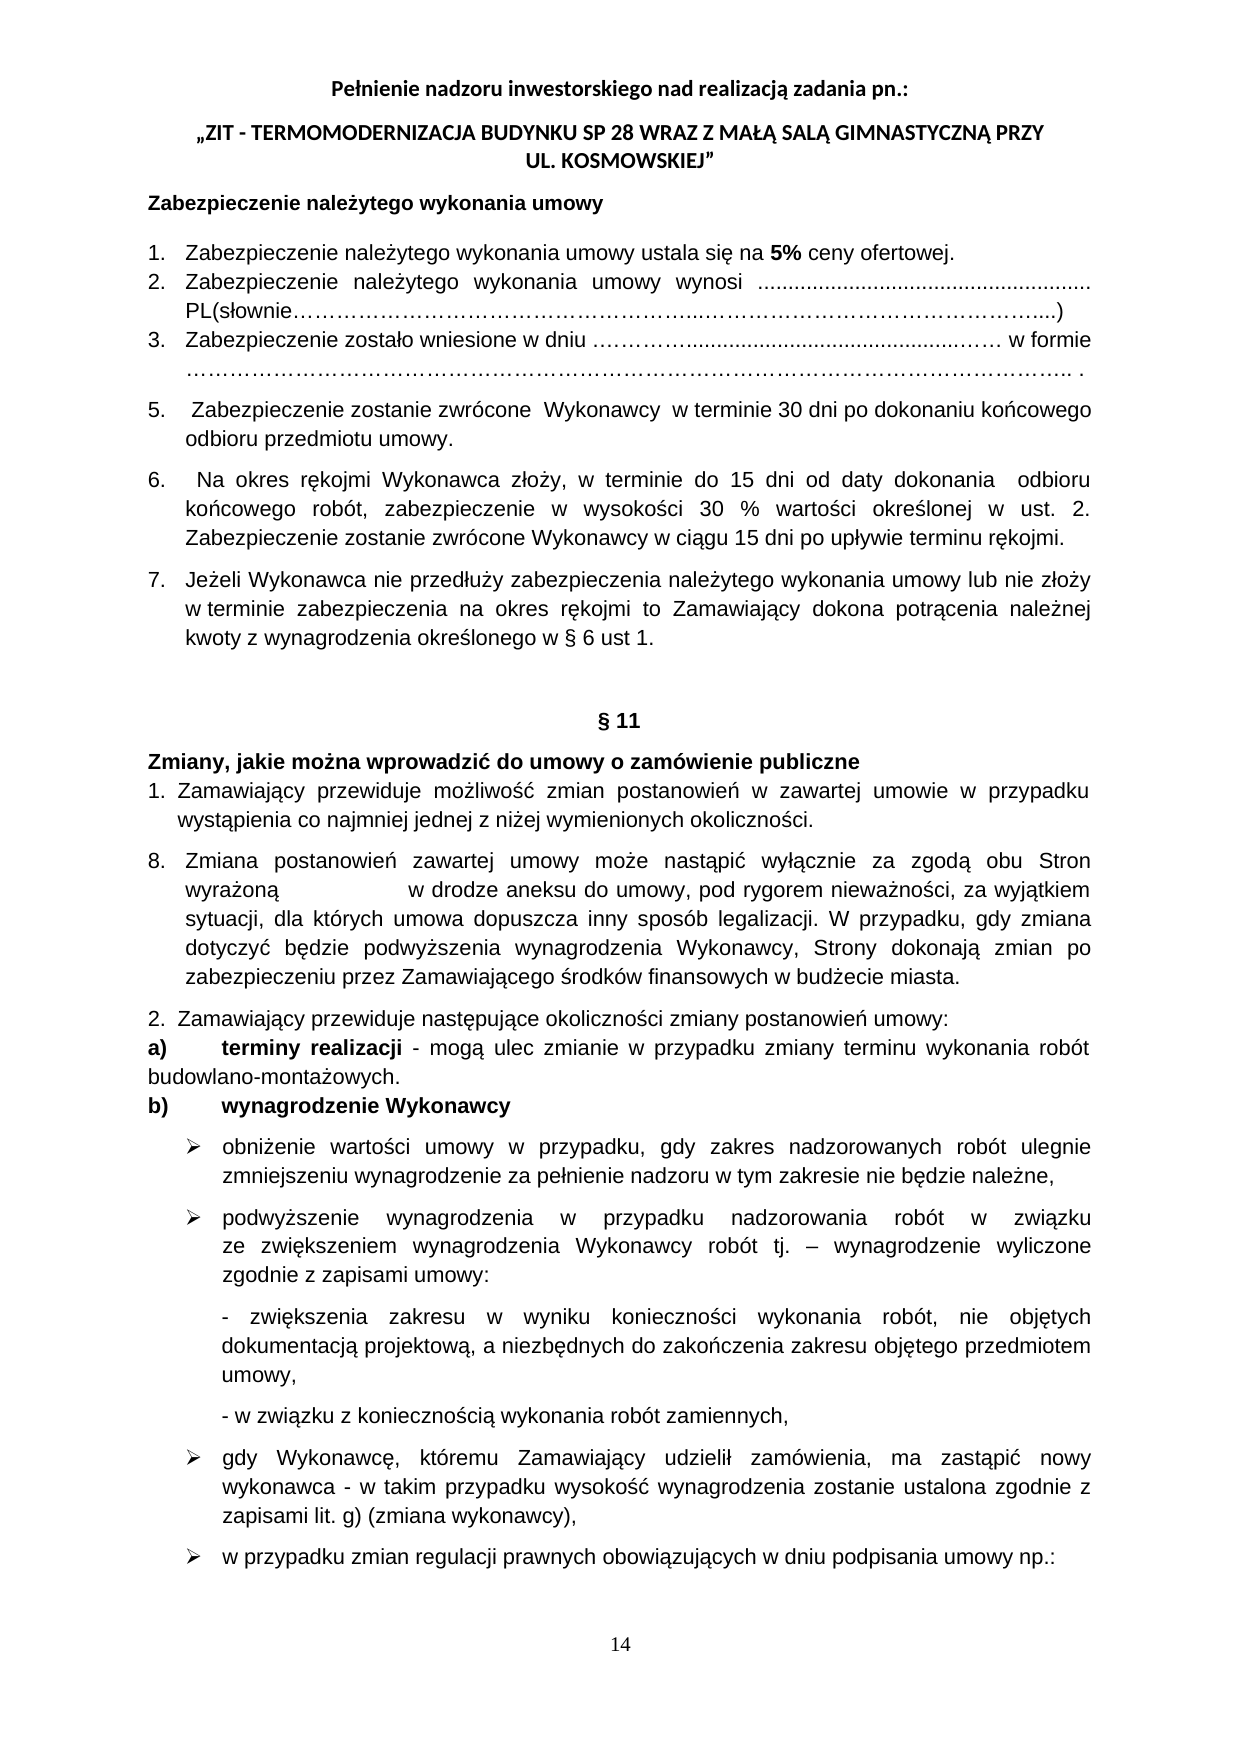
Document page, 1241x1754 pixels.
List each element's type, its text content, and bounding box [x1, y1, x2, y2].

list Zabezpieczenie zostało wniesione w dniu .………….............................................…… w formie ………………………………………………………………………………………………………….. . [148, 327, 1092, 381]
text - w związku z koniecznością wykonania robót zamiennych, [148, 1403, 1092, 1428]
list Zabezpieczenie zostanie zwrócone Wykonawcy w terminie 30 dni po dokonaniu końcowego odbioru przedmiotu umowy. [148, 397, 1092, 451]
text a) terminy realizacji - mogą ulec zmianie w przypadku zmiany terminu wykonania robót budowlano-montażowych. [148, 1035, 1090, 1089]
text Zmiany, jakie można wprowadzić do umowy o zamówienie publiczne [148, 749, 1090, 774]
list Zmiana postanowień zawartej umowy może nastąpić wyłącznie za zgodą obu Stron wyrażoną w drodze aneksu do umowy, pod rygorem nieważności, za wyjątkiem sytuacji, dla których umowa dopuszcza inny sposób legalizacji. W przypadku, gdy zmiana dotyczyć będzie podwyższenia wynagrodzenia Wykonawcy, Strony dokonają zmian po zabezpieczeniu przez Zamawiającego środków finansowych w budżecie miasta. [148, 848, 1092, 989]
text § 11 [148, 708, 1090, 733]
list podwyższenie wynagrodzenia w przypadku nadzorowania robót w związku ze zwiększeniem wynagrodzenia Wykonawcy robót tj. – wynagrodzenie wyliczone zgodnie z zapisami umowy: [185, 1204, 1092, 1288]
list Jeżeli Wykonawca nie przedłuży zabezpieczenia należytego wykonania umowy lub nie złoży w terminie zabezpieczenia na okres rękojmi to Zamawiający dokona potrącenia należnej kwoty z wynagrodzenia określonego w § 6 ust 1. [148, 567, 1092, 650]
list w przypadku zmian regulacji prawnych obowiązujących w dniu podpisania umowy np.: [185, 1544, 1092, 1569]
list Zamawiający przewiduje możliwość zmian postanowień w zawartej umowie w przypadku wystąpienia co najmniej jednej z niżej wymienionych okoliczności. [148, 778, 1090, 832]
list Zamawiający przewiduje następujące okoliczności zmiany postanowień umowy: [148, 1006, 1090, 1031]
list Zabezpieczenie należytego wykonania umowy wynosi ....................................................... PL(słownie………………………………………………...………………………………………....) [148, 269, 1092, 323]
list gdy Wykonawcę, któremu Zamawiający udzielił zamówienia, ma zastąpić nowy wykonawca - w takim przypadku wysokość wynagrodzenia zostanie ustalona zgodnie z zapisami lit. g) (zmiana wykonawcy), [185, 1445, 1092, 1528]
list obniżenie wartości umowy w przypadku, gdy zakres nadzorowanych robót ulegnie zmniejszeniu wynagrodzenie za pełnienie nadzoru w tym zakresie nie będzie należne, [185, 1134, 1092, 1188]
text - zwiększenia zakresu w wyniku konieczności wykonania robót, nie objętych dokumentacją projektową, a niezbędnych do zakończenia zakresu objętego przedmiotem umowy, [221, 1304, 1092, 1387]
list Na okres rękojmi Wykonawca złoży, w terminie do 15 dni od daty dokonania odbioru końcowego robót, zabezpieczenie w wysokości 30 % wartości określonej w ust. 2. Zabezpieczenie zostanie zwrócone Wykonawcy w ciągu 15 dni po upływie terminu rękojmi. [148, 467, 1092, 551]
text Zabezpieczenie należytego wykonania umowy [148, 191, 1022, 215]
text b) wynagrodzenie Wykonawcy [148, 1093, 1090, 1118]
list Zabezpieczenie należytego wykonania umowy ustala się na 5% ceny ofertowej. [148, 240, 1092, 265]
